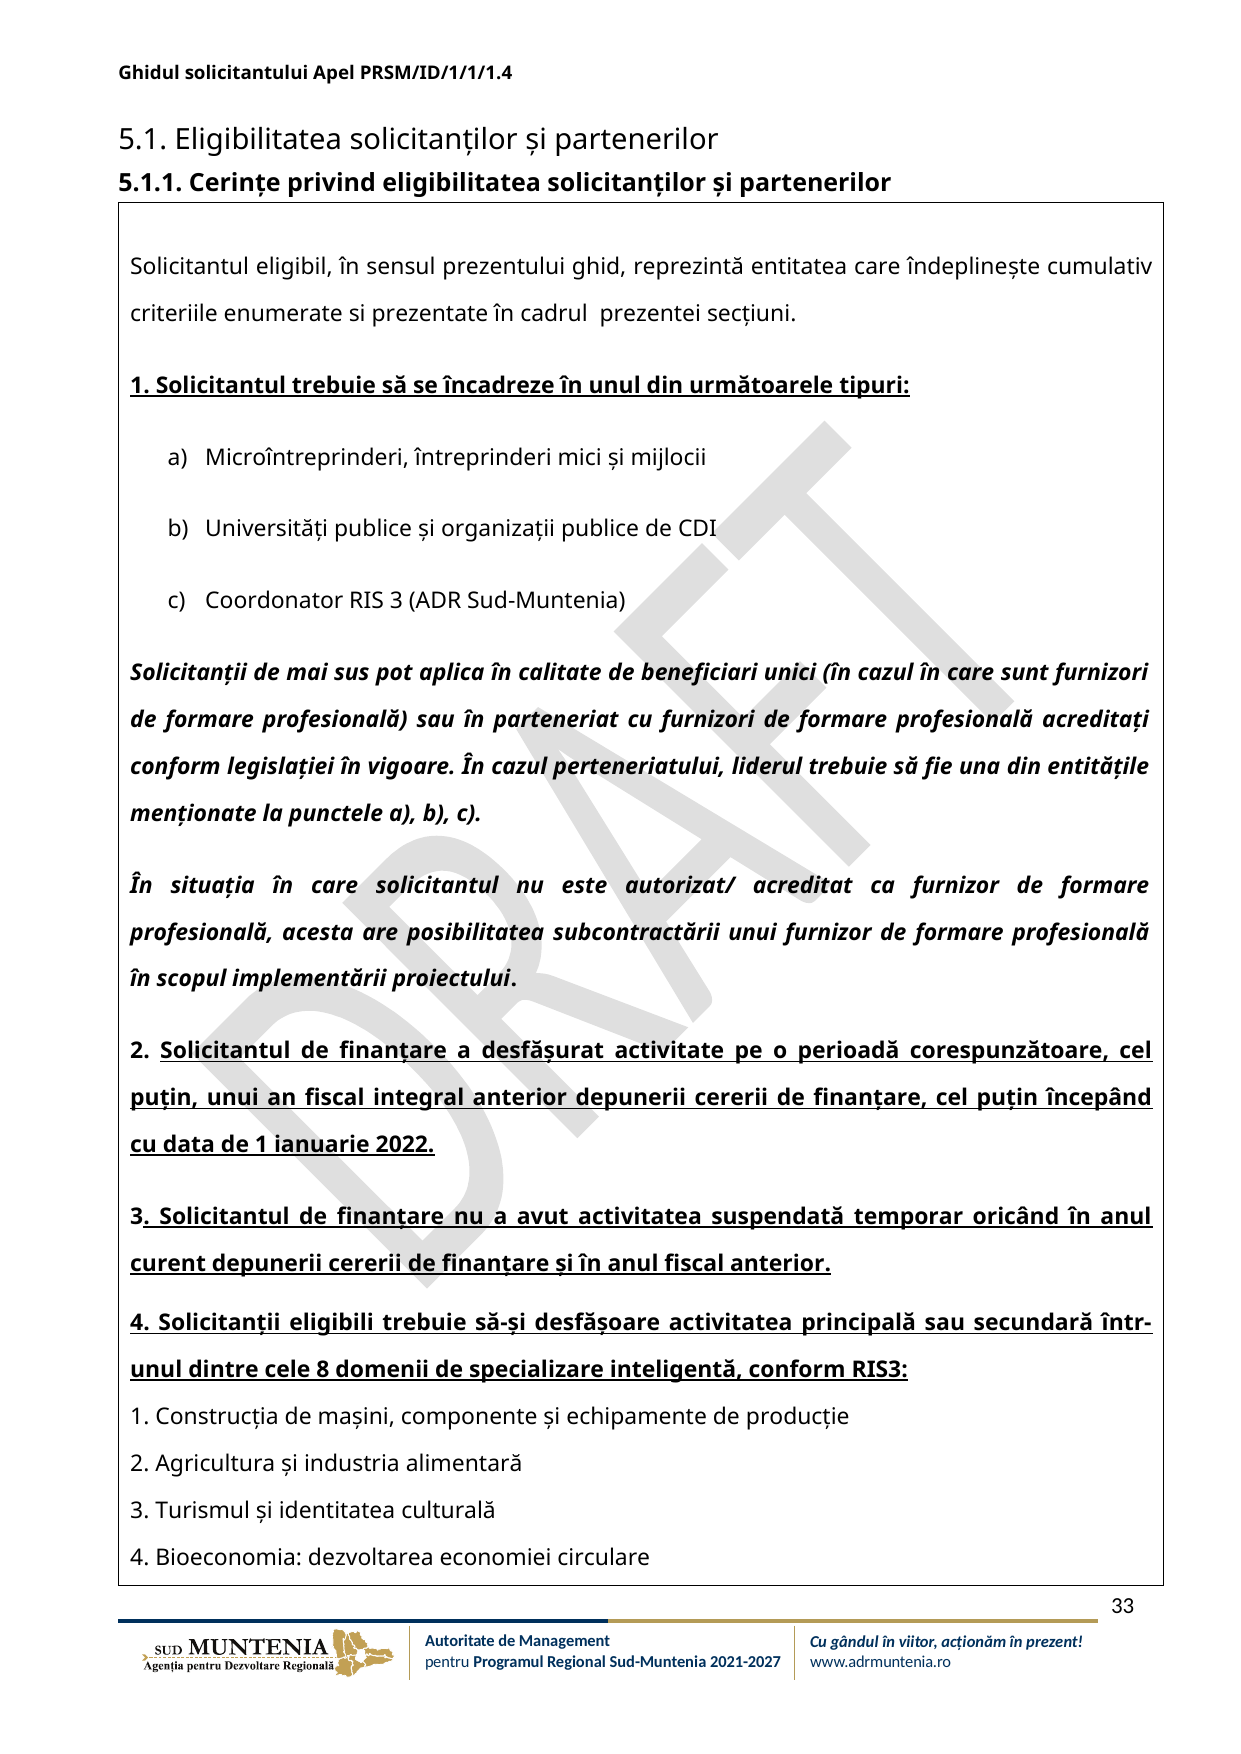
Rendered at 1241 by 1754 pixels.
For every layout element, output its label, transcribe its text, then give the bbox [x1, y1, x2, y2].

subtitle 5.1.1. Cerințe privind eligibilitatea solicitanților și partenerilor [118, 165, 1134, 199]
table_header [119, 203, 1163, 1585]
subtitle 5.1. Eligibilitatea solicitanților și partenerilor [118, 118, 1134, 158]
